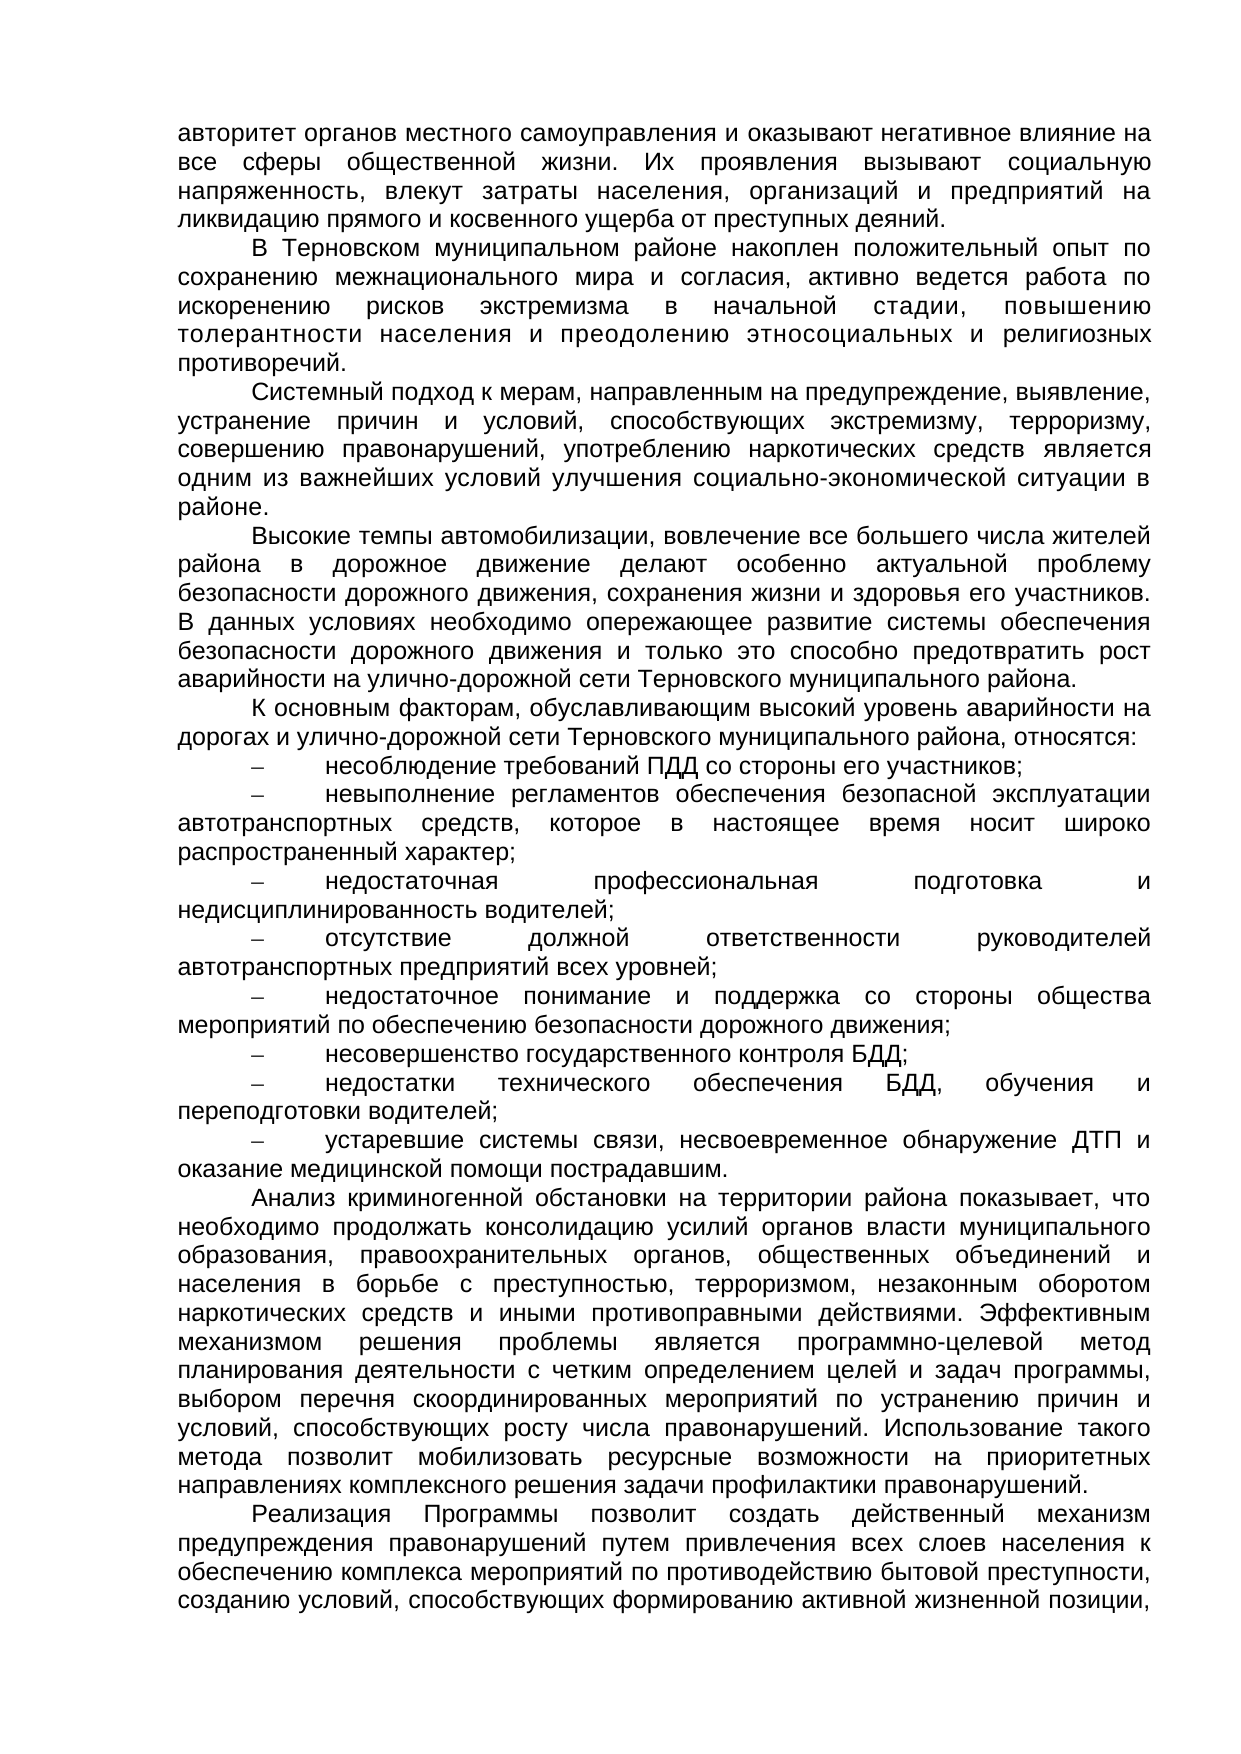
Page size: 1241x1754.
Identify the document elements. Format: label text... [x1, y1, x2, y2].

text Системный подход к мерам, направленным на предупреждение, выявление, устранение причин и условий, способствующих экстремизму, терроризму, совершению правонарушений, употреблению наркотических средств является одним из важнейших условий улучшения социально-экономической ситуации в районе. [177, 377, 1152, 521]
text Высокие темпы автомобилизации, вовлечение все большего числа жителей района в дорожное движение делают особенно актуальной проблему безопасности дорожного движения, сохранения жизни и здоровья его участников. В данных условиях необходимо опережающее развитие системы обеспечения безопасности дорожного движения и только это способно предотвратить рост аварийности на улично-дорожной сети Терновского муниципального района. [177, 521, 1152, 693]
list недостаточная профессиональная подготовка и недисциплинированность водителей; [177, 866, 1152, 923]
list несоблюдение требований ПДД со стороны его участников; [177, 751, 1152, 779]
list несовершенство государственного контроля БДД; [177, 1039, 1152, 1067]
text К основным факторам, обуславливающим высокий уровень аварийности на дорогах и улично-дорожной сети Терновского муниципального района, относятся: [177, 693, 1152, 751]
list недостаточное понимание и поддержка со стороны общества мероприятий по обеспечению безопасности дорожного движения; [177, 981, 1152, 1039]
text Анализ криминогенной обстановки на территории района показывает, что необходимо продолжать консолидацию усилий органов власти муниципального образования, правоохранительных органов, общественных объединений и населения в борьбе с преступностью, терроризмом, незаконным оборотом наркотических средств и иными противоправными действиями. Эффективным механизмом решения проблемы является программно-целевой метод планирования деятельности с четким определением целей и задач программы, выбором перечня скоординированных мероприятий по устранению причин и условий, способствующих росту числа правонарушений. Использование такого метода позволит мобилизовать ресурсные возможности на приоритетных направлениях комплексного решения задачи профилактики правонарушений. [177, 1183, 1152, 1499]
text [177, 118, 1152, 233]
list невыполнение регламентов обеспечения безопасной эксплуатации автотранспортных средств, которое в настоящее время носит широко распространенный характер; [177, 779, 1152, 866]
text В Терновском муниципальном районе накоплен положительный опыт по сохранению межнационального мира и согласия, активно ведется работа по искоренению рисков экстремизма в начальной стадии, повышению толерантности населения и преодолению этносоциальных и религиозных противоречий. [177, 233, 1152, 377]
list отсутствие должной ответственности руководителей автотранспортных предприятий всех уровней; [177, 923, 1152, 981]
list недостатки технического обеспечения БДД, обучения и переподготовки водителей; [177, 1067, 1152, 1125]
list устаревшие системы связи, несвоевременное обнаружение ДТП и оказание медицинской помощи пострадавшим. [177, 1125, 1152, 1183]
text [177, 1499, 1152, 1614]
